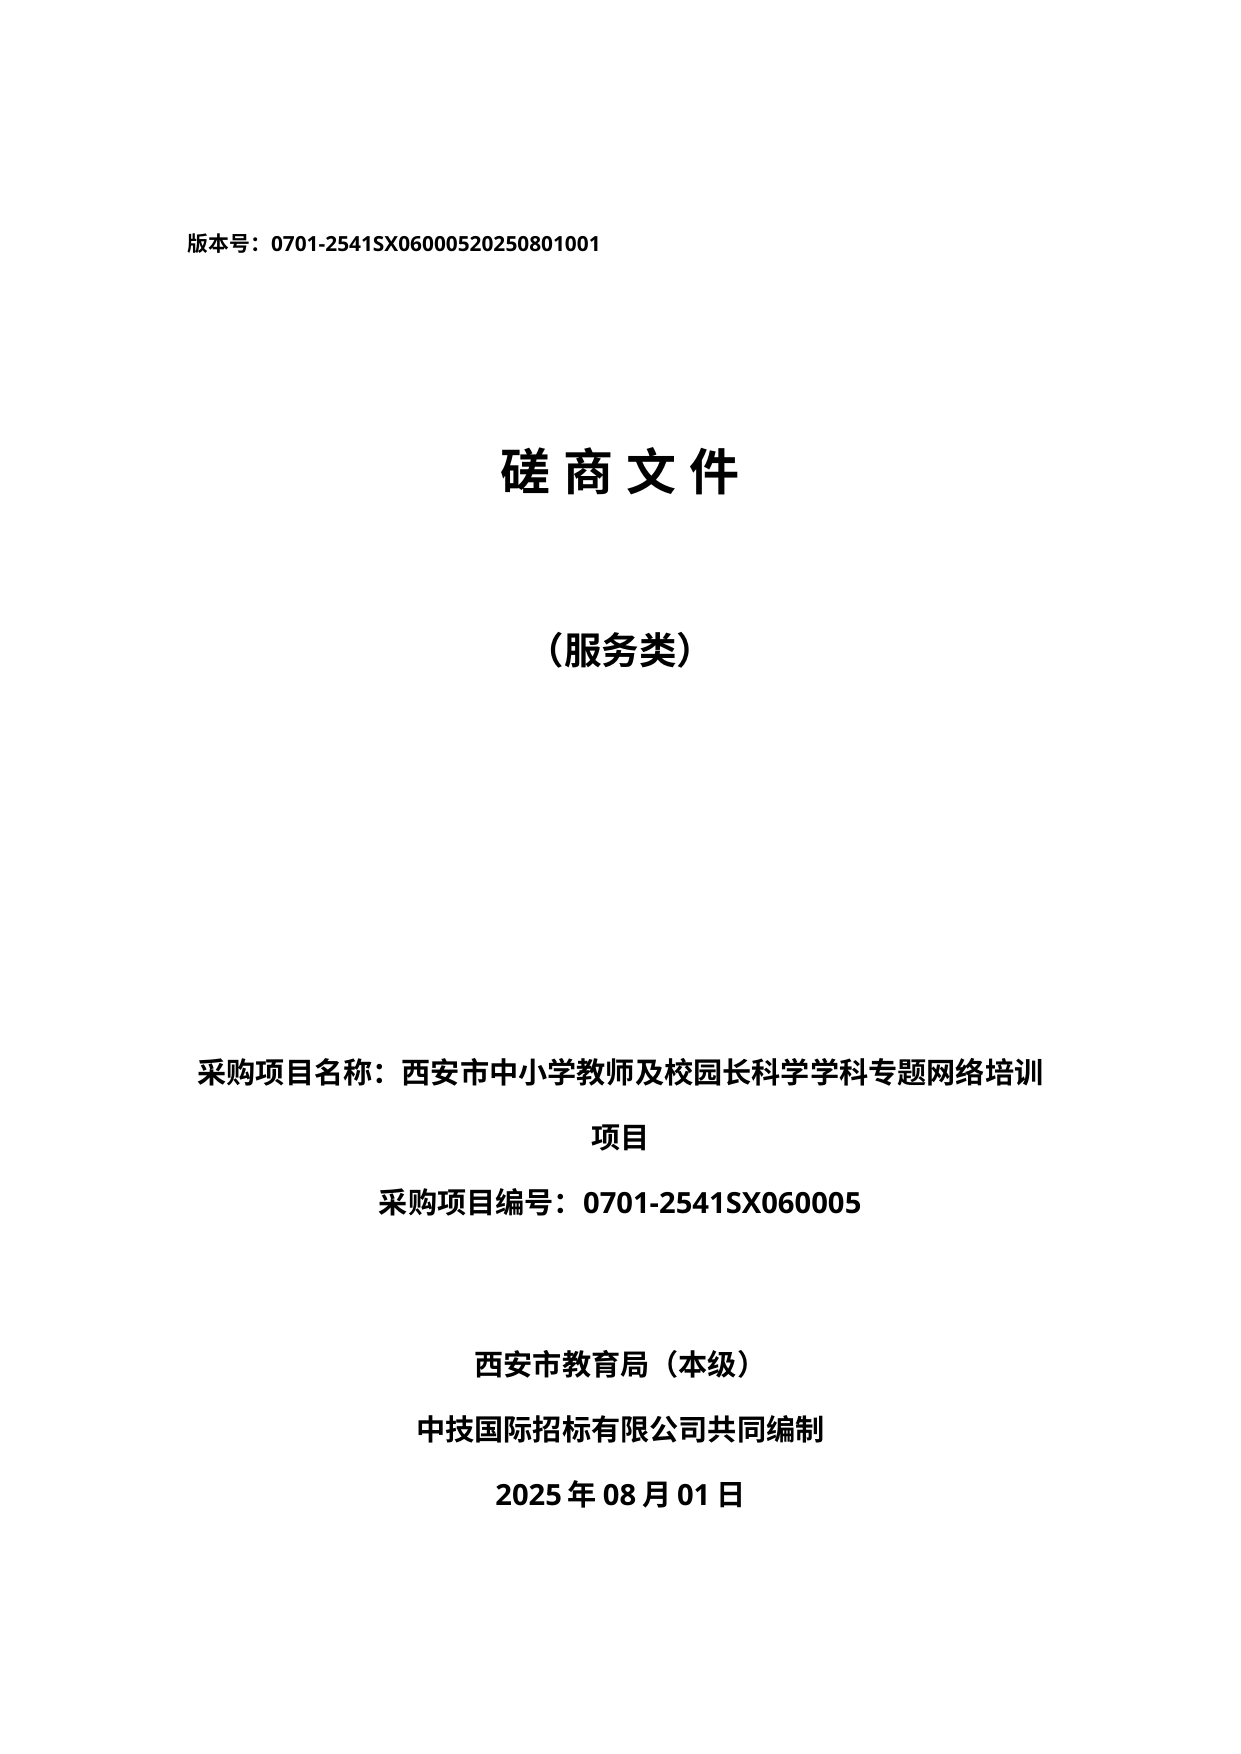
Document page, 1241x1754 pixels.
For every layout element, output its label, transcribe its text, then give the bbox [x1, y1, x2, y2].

text 西安市教育局（本级） [187, 1332, 1053, 1397]
text 版本号：0701-2541SX06000520250801001 [187, 227, 1053, 422]
text 磋 商 文 件 [187, 422, 1053, 617]
text 采购项目编号：0701-2541SX060005 [187, 1169, 1053, 1332]
text 2025年08月01日 [187, 1462, 1053, 1527]
text 中技国际招标有限公司共同编制 [187, 1397, 1053, 1462]
text 采购项目名称：西安市中小学教师及校园长科学学科专题网络培训项目 [187, 1039, 1053, 1169]
text （服务类） [187, 617, 1053, 1039]
